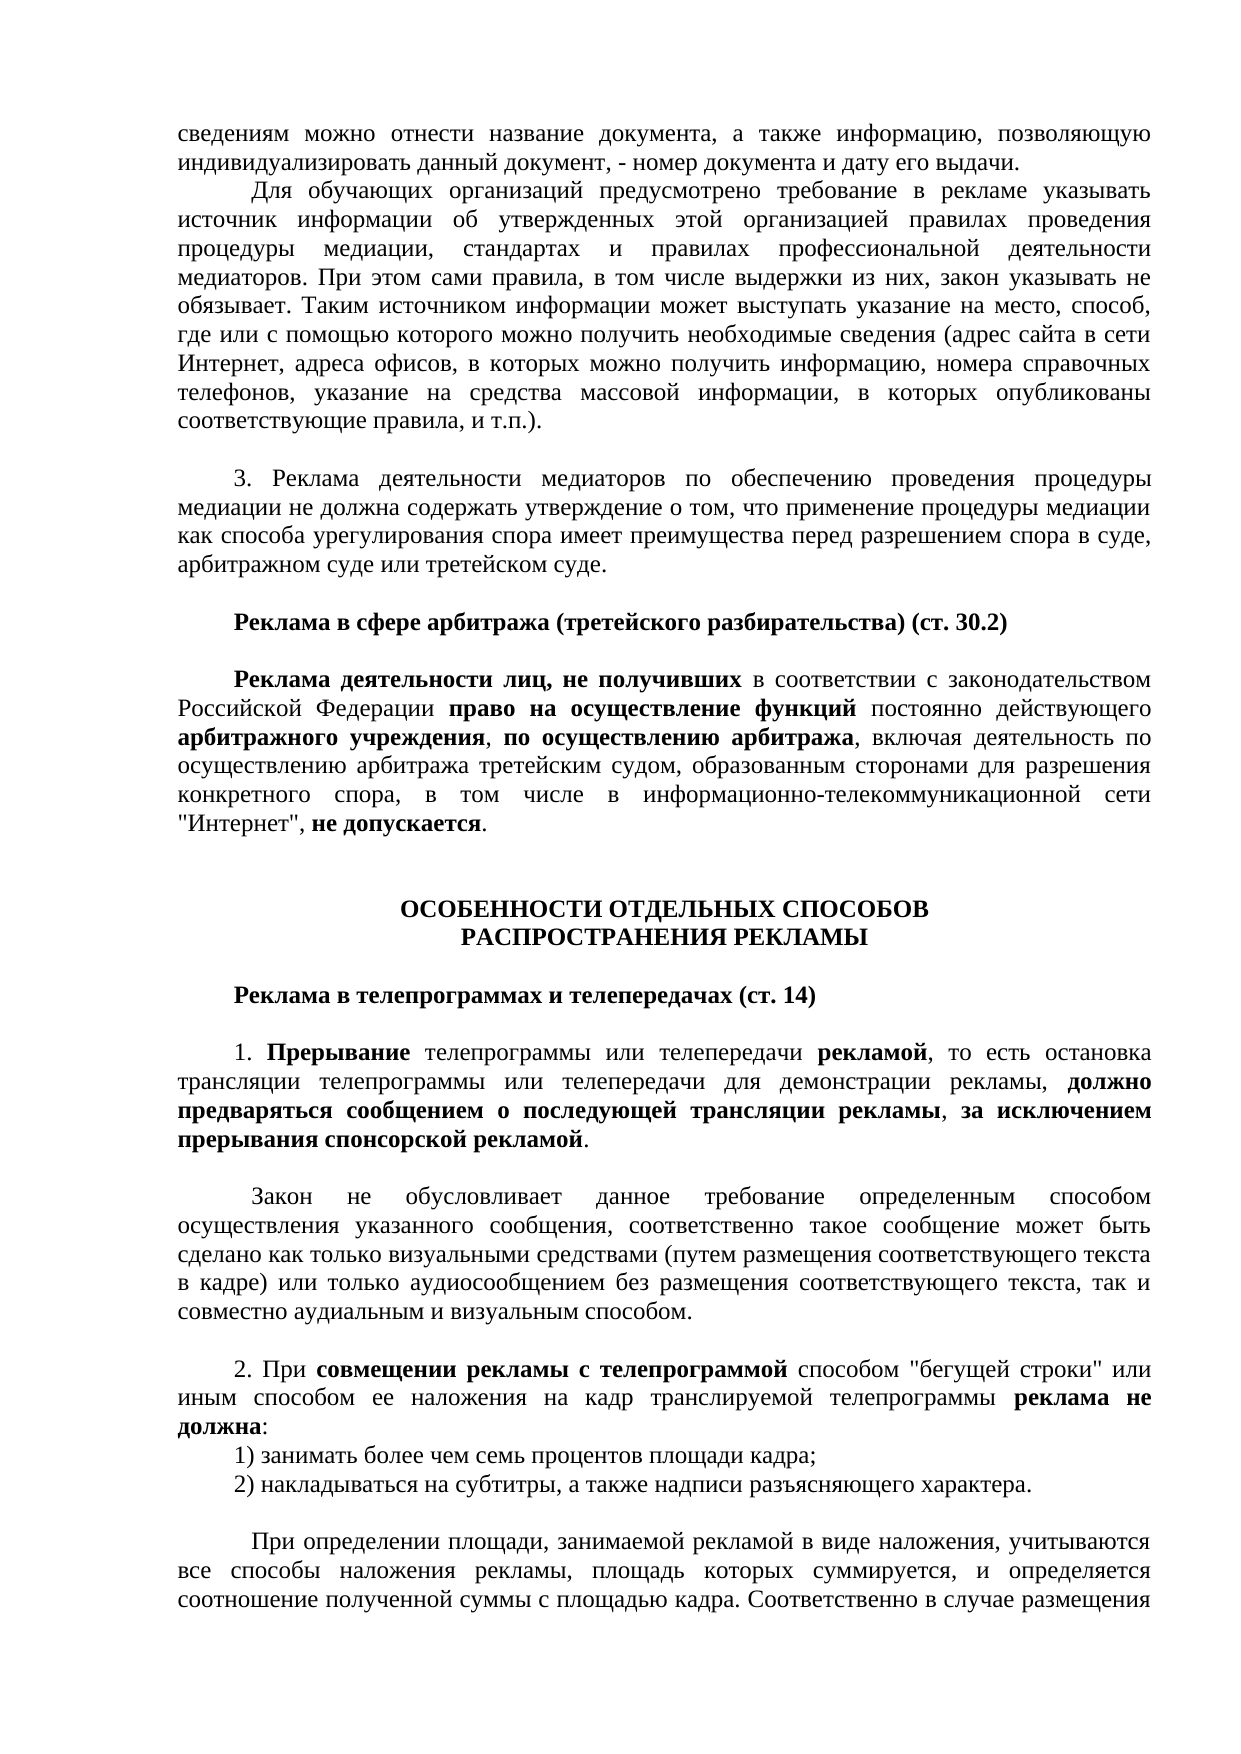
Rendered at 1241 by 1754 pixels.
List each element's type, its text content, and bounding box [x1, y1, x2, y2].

text 2. При совмещении рекламы с телепрограммой способом "бегущей строки" или иным способом ее наложения на кадр транслируемой телепрограммы реклама не должна: [177, 1354, 1152, 1440]
text Реклама деятельности лиц, не получивших в соответствии с законодательством Российской Федерации право на осуществление функций постоянно действующего арбитражного учреждения, по осуществлению арбитража, включая деятельность по осуществлению арбитража третейским судом, образованным сторонами для разрешения конкретного спора, в том числе в информационно-телекоммуникационной сети "Интернет", не допускается. [177, 664, 1152, 837]
text Закон не обусловливает данное требование определенным способом осуществления указанного сообщения, соответственно такое сообщение может быть сделано как только визуальными средствами (путем размещения соответствующего текста в кадре) или только аудиосообщением без размещения соответствующего текста, так и совместно аудиальным и визуальным способом. [177, 1181, 1152, 1325]
text Реклама в телепрограммах и телепередачах (ст. 14) [177, 980, 1152, 1009]
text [177, 118, 1152, 176]
text РАСПРОСТРАНЕНИЯ РЕКЛАМЫ [177, 922, 1152, 951]
text Реклама в сфере арбитража (третейского разбирательства) (ст. 30.2) [177, 607, 1152, 636]
text 2) накладываться на субтитры, а также надписи разъясняющего характера. [177, 1469, 1152, 1497]
text 3. Реклама деятельности медиаторов по обеспечению проведения процедуры медиации не должна содержать утверждение о том, что применение процедуры медиации как способа урегулирования спора имеет преимущества перед разрешением спора в суде, арбитражном суде или третейском суде. [177, 463, 1152, 578]
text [177, 1526, 1152, 1612]
text Для обучающих организаций предусмотрено требование в рекламе указывать источник информации об утвержденных этой организацией правилах проведения процедуры медиации, стандартах и правилах профессиональной деятельности медиаторов. При этом сами правила, в том числе выдержки из них, закон указывать не обязывает. Таким источником информации может выступать указание на место, способ, где или с помощью которого можно получить необходимые сведения (адрес сайта в сети Интернет, адреса офисов, в которых можно получить информацию, номера справочных телефонов, указание на средства массовой информации, в которых опубликованы соответствующие правила, и т.п.). [177, 176, 1152, 434]
text 1. Прерывание телепрограммы или телепередачи рекламой, то есть остановка трансляции телепрограммы или телепередачи для демонстрации рекламы, должно предваряться сообщением о последующей трансляции рекламы, за исключением прерывания спонсорской рекламой. [177, 1037, 1152, 1152]
text 1) занимать более чем семь процентов площади кадра; [177, 1440, 1152, 1469]
text ОСОБЕННОСТИ ОТДЕЛЬНЫХ СПОСОБОВ [177, 894, 1152, 922]
